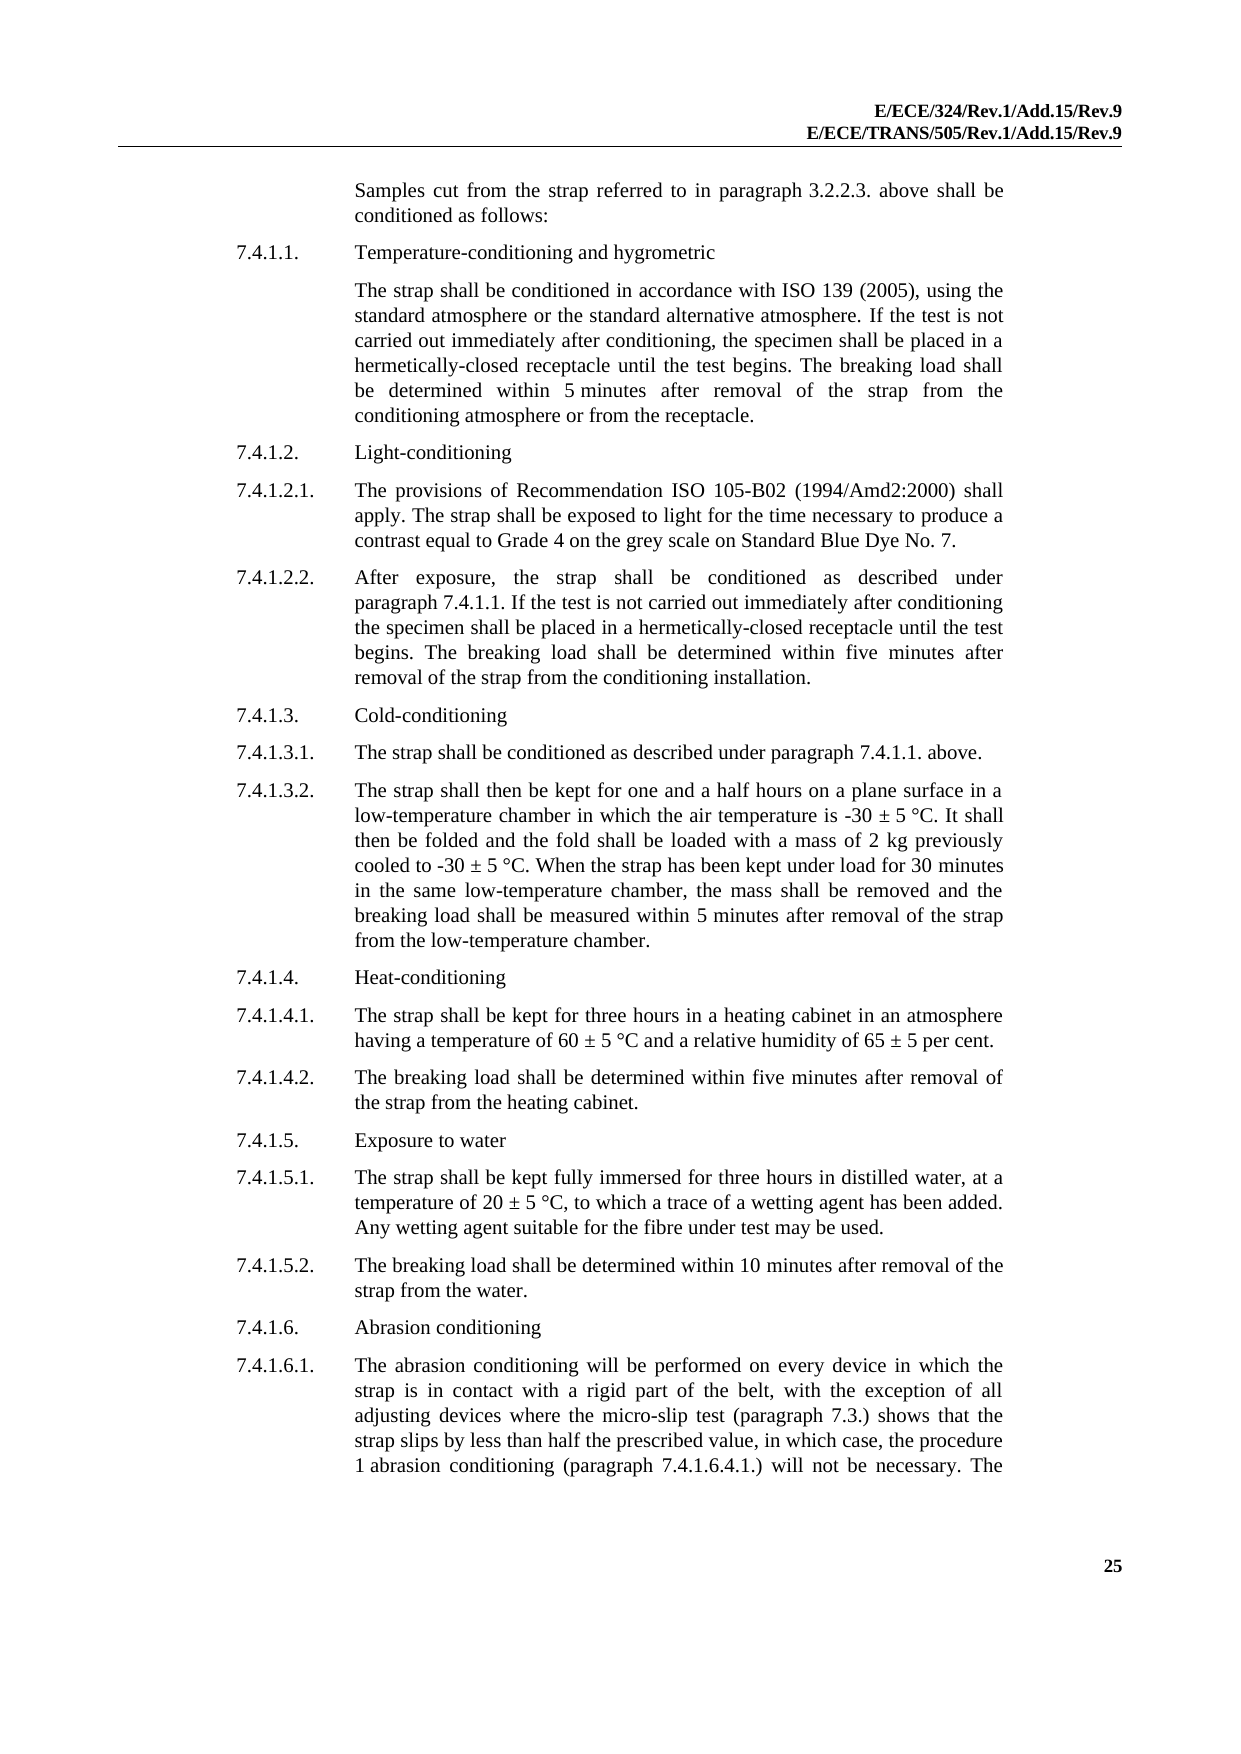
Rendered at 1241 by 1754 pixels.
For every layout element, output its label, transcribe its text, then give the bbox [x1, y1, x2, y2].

text 7.4.1.4.2. The breaking load shall be determined within five minutes after removal of the strap from the heating cabinet. [236, 1065, 1004, 1115]
text 7.4.1.4. Heat-conditioning [236, 965, 1004, 990]
text 7.4.1.5. Exposure to water [236, 1127, 1004, 1152]
text 7.4.1.3.1. The strap shall be conditioned as described under paragraph 7.4.1.1. above. [236, 740, 1004, 765]
text 7.4.1.5.1. The strap shall be kept fully immersed for three hours in distilled water, at a temperature of 20 ± 5 °C, to which a trace of a wetting agent has been added. Any wetting agent suitable for the fibre under test may be used. [236, 1165, 1004, 1240]
text The strap shall be conditioned in accordance with ISO 139 (2005), using the standard atmosphere or the standard alternative atmosphere. If the test is not carried out immediately after conditioning, the specimen shall be placed in a hermetically-closed receptacle until the test begins. The breaking load shall be determined within 5 minutes after removal of the strap from the conditioning atmosphere or from the receptacle. [236, 277, 1004, 427]
text 7.4.1.2. Light-conditioning [236, 440, 1004, 465]
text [236, 1352, 1004, 1477]
text 7.4.1.2.1. The provisions of Recommendation ISO 105-B02 (1994/Amd2:2000) shall apply. The strap shall be exposed to light for the time necessary to produce a contrast equal to Grade 4 on the grey scale on Standard Blue Dye No. 7. [236, 477, 1004, 552]
text 7.4.1.6. Abrasion conditioning [236, 1315, 1004, 1340]
text 7.4.1.4.1. The strap shall be kept for three hours in a heating cabinet in an atmosphere having a temperature of 60 ± 5 °C and a relative humidity of 65 ± 5 per cent. [236, 1002, 1004, 1052]
text 7.4.1.5.2. The breaking load shall be determined within 10 minutes after removal of the strap from the water. [236, 1252, 1004, 1302]
text 7.4.1.2.2. After exposure, the strap shall be conditioned as described under paragraph 7.4.1.1. If the test is not carried out immediately after conditioning the specimen shall be placed in a hermetically-closed receptacle until the test begins. The breaking load shall be determined within five minutes after removal of the strap from the conditioning installation. [236, 565, 1004, 690]
text 7.4.1.3.2. The strap shall then be kept for one and a half hours on a plane surface in a low-temperature chamber in which the air temperature is -30 ± 5 °C. It shall then be folded and the fold shall be loaded with a mass of 2 kg previously cooled to -30 ± 5 °C. When the strap has been kept under load for 30 minutes in the same low-temperature chamber, the mass shall be removed and the breaking load shall be measured within 5 minutes after removal of the strap from the low-temperature chamber. [236, 777, 1004, 952]
text 7.4.1.1. Temperature-conditioning and hygrometric [236, 240, 1004, 265]
text Samples cut from the strap referred to in paragraph 3.2.2.3. above shall be conditioned as follows: [236, 177, 1004, 227]
text 7.4.1.3. Cold-conditioning [236, 702, 1004, 727]
